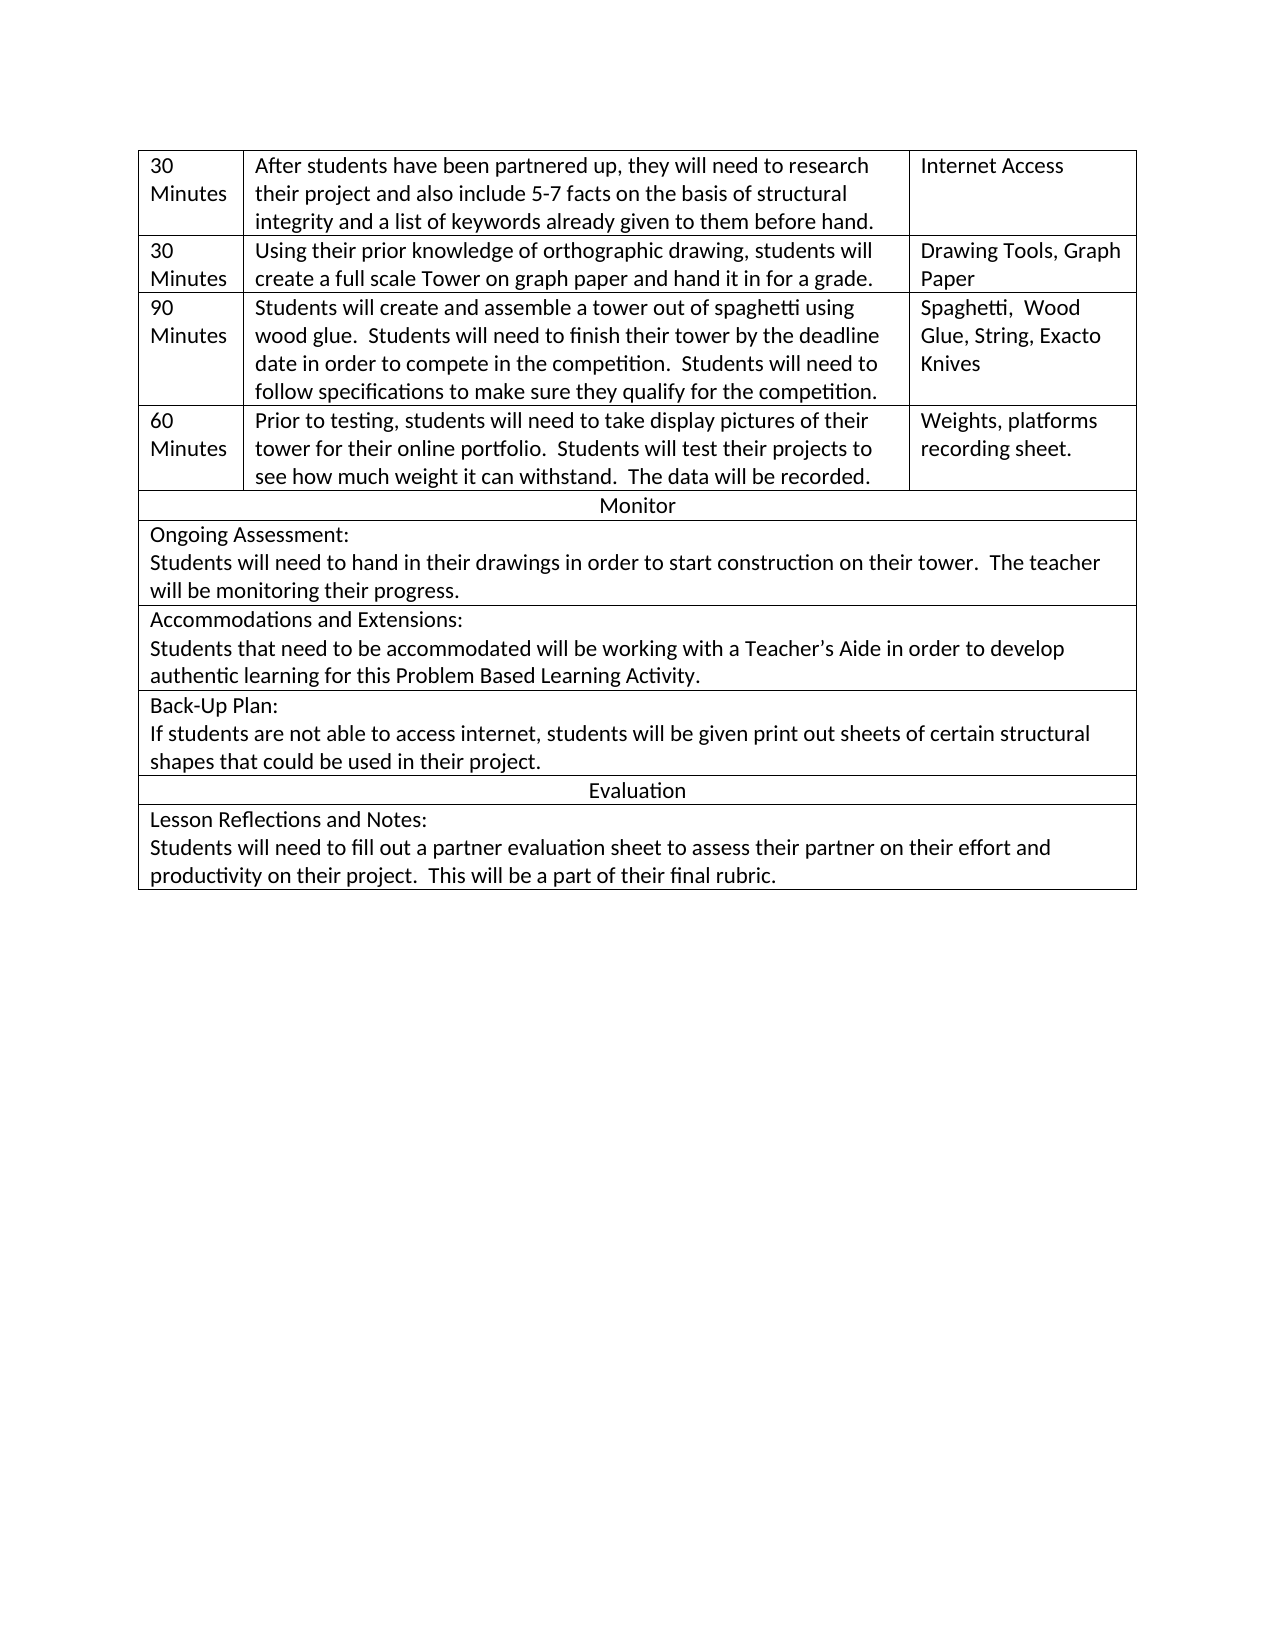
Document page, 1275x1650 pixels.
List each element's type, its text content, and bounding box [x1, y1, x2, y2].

table_cell 30 Minutes [139, 236, 243, 292]
table_cell Weights, platforms recording sheet. [910, 406, 1136, 490]
table_cell Students will create and assemble a tower out of spaghetti using wood glue. Students will need to finish their tower by the deadline date in order to compete in the competition. Students will need to follow specifications to make sure they qualify for the competition. [244, 293, 909, 405]
table_cell Evaluation [139, 776, 1136, 804]
table_cell 30 Minutes [139, 151, 243, 235]
table_cell Prior to testing, students will need to take display pictures of their tower for their online portfolio. Students will test their projects to see how much weight it can withstand. The data will be recorded. [244, 406, 909, 490]
table_cell Back-Up Plan: If students are not able to access internet, students will be given print out sheets of certain structural shapes that could be used in their project. [139, 691, 1136, 775]
table_cell Ongoing Assessment: Students will need to hand in their drawings in order to start construction on their tower. The teacher will be monitoring their progress. [139, 521, 1136, 604]
table_cell Using their prior knowledge of orthographic drawing, students will create a full scale Tower on graph paper and hand it in for a grade. [244, 236, 909, 292]
table_cell 90 Minutes [139, 293, 243, 405]
table_cell 60 Minutes [139, 406, 243, 490]
table_cell After students have been partnered up, they will need to research their project and also include 5-7 facts on the basis of structural integrity and a list of keywords already given to them before hand. [244, 151, 909, 235]
table_cell Monitor [139, 491, 1136, 519]
table_cell Accommodations and Extensions: Students that need to be accommodated will be working with a Teacher’s Aide in order to develop authentic learning for this Problem Based Learning Activity. [139, 606, 1136, 690]
table_cell Internet Access [910, 151, 1136, 235]
table_cell Drawing Tools, Graph Paper [910, 236, 1136, 292]
table_cell Lesson Reflections and Notes: Students will need to fill out a partner evaluation sheet to assess their partner on their effort and productivity on their project. This will be a part of their final rubric. [139, 805, 1136, 889]
table_cell Spaghetti, Wood Glue, String, Exacto Knives [910, 293, 1136, 405]
